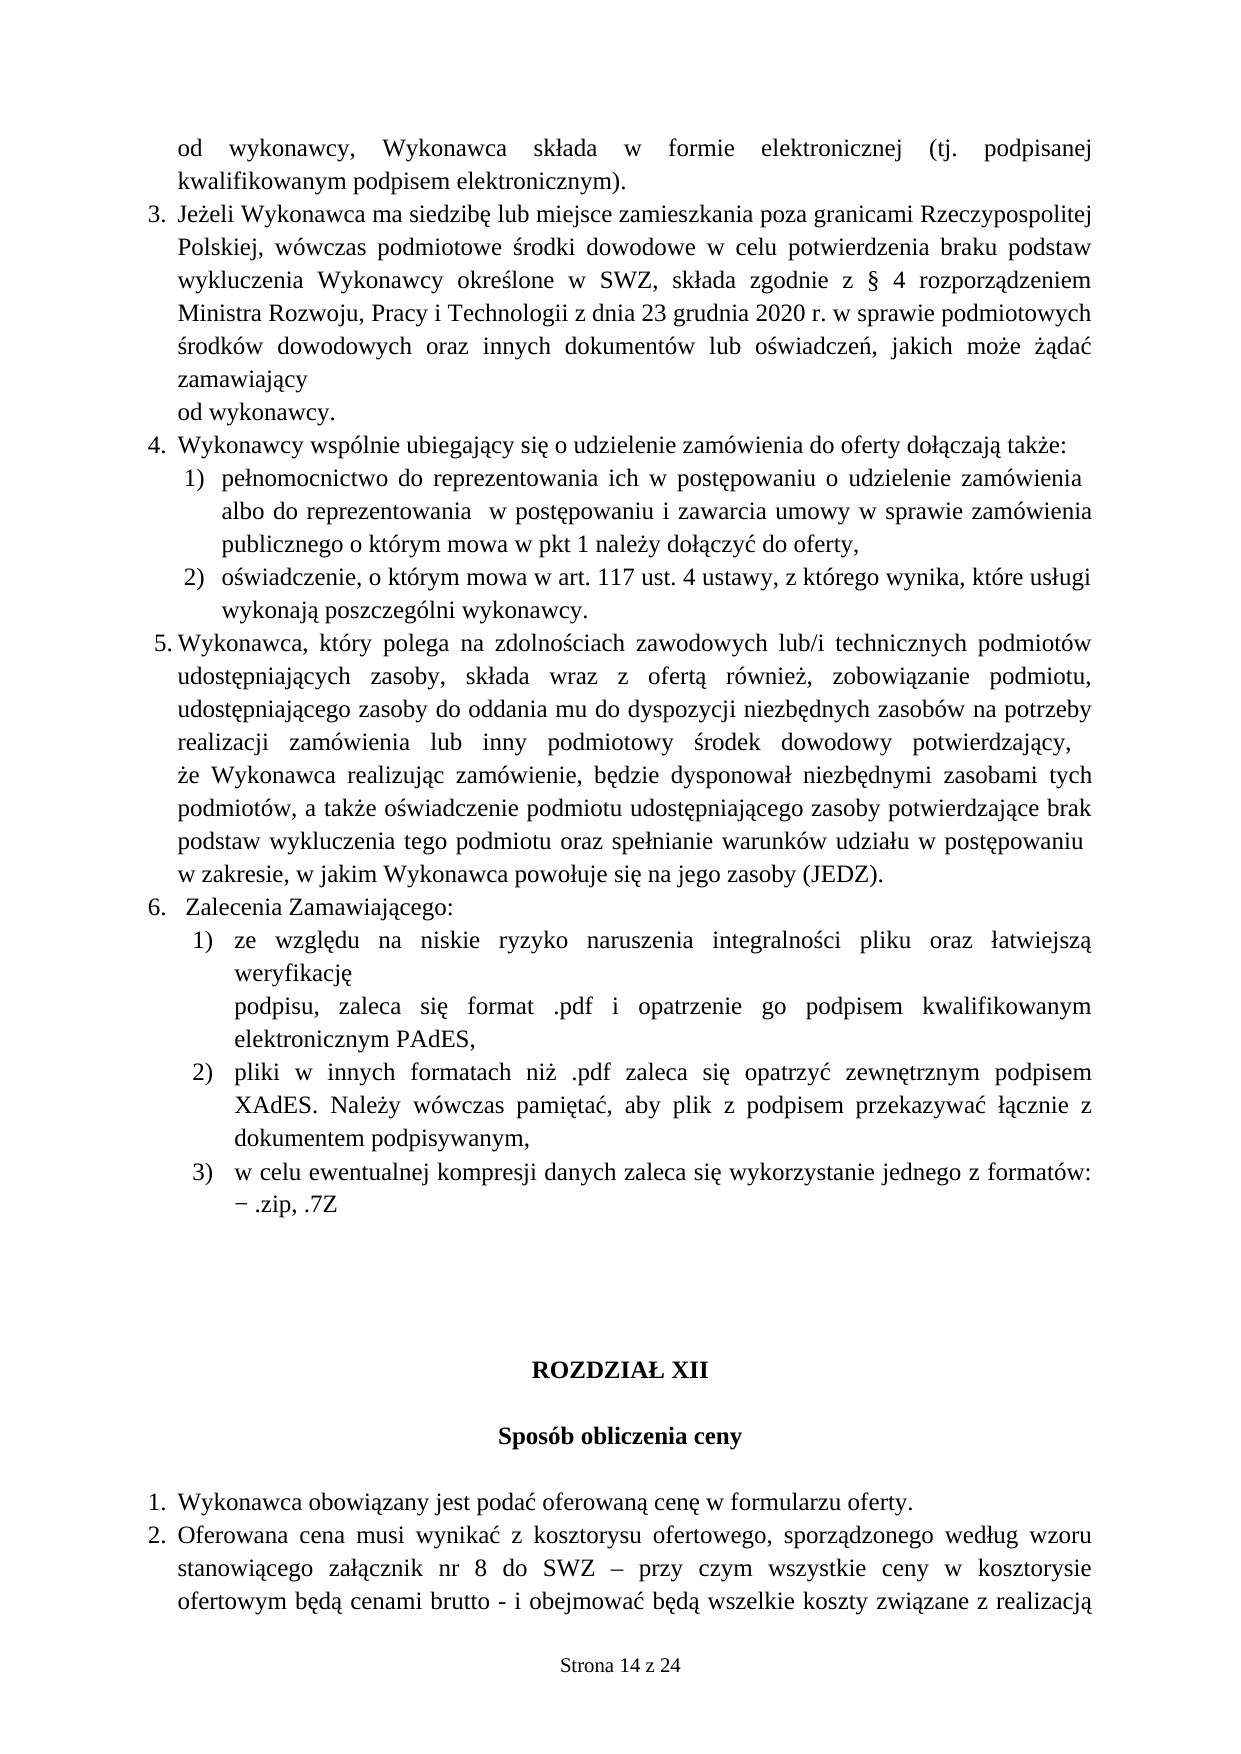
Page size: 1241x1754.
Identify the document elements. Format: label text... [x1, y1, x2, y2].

text 1) pełnomocnictwo do reprezentowania ich w postępowaniu o udzielenie zamówienia albo do reprezentowania w postępowaniu i zawarcia umowy w sprawie zamówienia publicznego o którym mowa w pkt 1 należy dołączyć do oferty, [177, 463, 1093, 558]
text 3) w celu ewentualnej kompresji danych zaleca się wykorzystanie jednego z formatów: − .zip, .7Z [192, 1157, 1093, 1218]
text 3. Jeżeli Wykonawca ma siedzibę lub miejsce zamieszkania poza granicami Rzeczypospolitej Polskiej, wówczas podmiotowe środki dowodowe w celu potwierdzenia braku podstaw wykluczenia Wykonawcy określone w SWZ, składa zgodnie z § 4 rozporządzeniem Ministra Rozwoju, Pracy i Technologii z dnia 23 grudnia 2020 r. w sprawie podmiotowych środków dowodowych oraz innych dokumentów lub oświadczeń, jakich może żądać zamawiający od wykonawcy. [148, 199, 1093, 426]
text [148, 133, 1093, 195]
text Sposób obliczenia ceny [148, 1421, 1093, 1449]
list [148, 1520, 1093, 1614]
text 2) oświadczenie, o którym mowa w art. 117 ust. 4 ustawy, z którego wynika, które usługi wykonają poszczególni wykonawcy. [177, 562, 1093, 624]
text 5. Wykonawca, który polega na zdolnościach zawodowych lub/i technicznych podmiotów udostępniających zasoby, składa wraz z ofertą również, zobowiązanie podmiotu, udostępniającego zasoby do oddania mu do dyspozycji niezbędnych zasobów na potrzeby realizacji zamówienia lub inny podmiotowy środek dowodowy potwierdzający, że Wykonawca realizując zamówienie, będzie dysponował niezbędnymi zasobami tych podmiotów, a także oświadczenie podmiotu udostępniającego zasoby potwierdzające brak podstaw wykluczenia tego podmiotu oraz spełnianie warunków udziału w postępowaniu w zakresie, w jakim Wykonawca powołuje się na jego zasoby (JEDZ). [148, 628, 1093, 888]
list Wykonawca obowiązany jest podać oferowaną cenę w formularzu oferty. [148, 1487, 1093, 1516]
text 1) ze względu na niskie ryzyko naruszenia integralności pliku oraz łatwiejszą weryfikację podpisu, zaleca się format .pdf i opatrzenie go podpisem kwalifikowanym elektronicznym PAdES, [192, 925, 1093, 1053]
text 6. Zalecenia Zamawiającego: [148, 892, 1093, 921]
text ROZDZIAŁ XII [148, 1355, 1093, 1383]
text 2) pliki w innych formatach niż .pdf zaleca się opatrzyć zewnętrznym podpisem XAdES. Należy wówczas pamiętać, aby plik z podpisem przekazywać łącznie z dokumentem podpisywanym, [192, 1057, 1093, 1152]
text 4. Wykonawcy wspólnie ubiegający się o udzielenie zamówienia do oferty dołączają także: [148, 430, 1093, 459]
